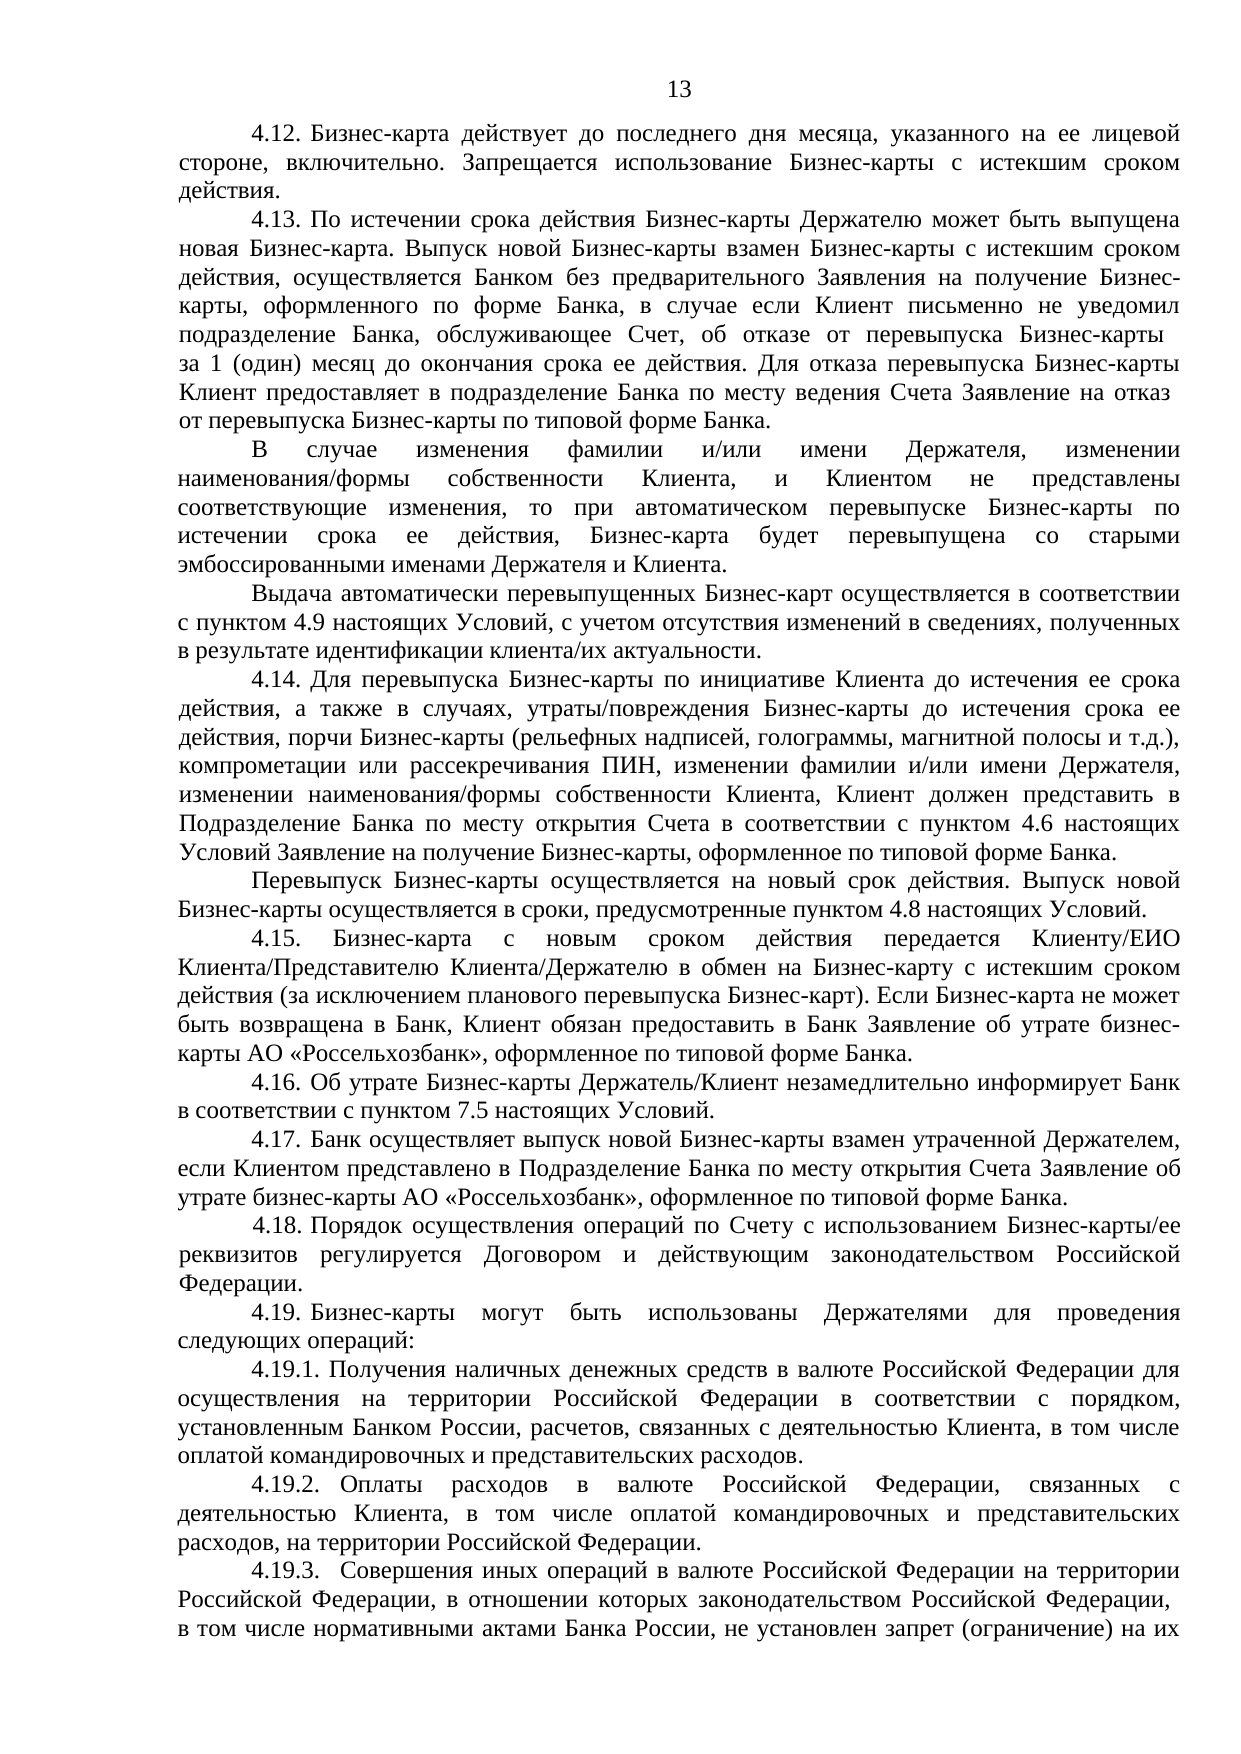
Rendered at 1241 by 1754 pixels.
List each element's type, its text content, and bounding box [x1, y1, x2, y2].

list В случае изменения фамилии и/или имени Держателя, изменении наименования/формы собственности Клиента, и Клиентом не представлены соответствующие изменения, то при автоматическом перевыпуске Бизнес-карты по истечении срока ее действия, Бизнес-карта будет перевыпущена со старыми эмбоссированными именами Держателя и Клиента. [177, 434, 1181, 578]
list Выдача автоматически перевыпущенных Бизнес-карт осуществляется в соответствии с пунктом 4.9 настоящих Условий, с учетом отсутствия изменений в сведениях, полученных в результате идентификации клиента/их актуальности. [177, 578, 1181, 664]
list Банк осуществляет выпуск новой Бизнес-карты взамен утраченной Держателем, если Клиентом представлено в Подразделение Банка по месту открытия Счета Заявление об утрате бизнес-карты АО «Россельхозбанк», оформленное по типовой форме Банка. [177, 1124, 1181, 1211]
text 4.19.1. Получения наличных денежных средств в валюте Российской Федерации для осуществления на территории Российской Федерации в соответствии с порядком, уcтановленным Банком России, расчетов, связанных с деятельностью Клиента, в том числе оплатой командировочных и представительских расходов. [177, 1354, 1181, 1469]
list Перевыпуск Бизнес-карты осуществляется на новый срок действия. Выпуск новой Бизнес-карты осуществляется в сроки, предусмотренные пунктом 4.8 настоящих Условий. [177, 866, 1181, 923]
list Бизнес-карта действует до последнего дня месяца, указанного на ее лицевой стороне, включительно. Запрещается использование Бизнес-карты с истекшим сроком действия. [178, 118, 1181, 204]
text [177, 1556, 1181, 1642]
text 4.19.2. Оплаты расходов в валюте Российской Федерации, связанных с деятельностью Клиента, в том числе оплатой командировочных и представительских расходов, на территории Российской Федерации. [177, 1469, 1181, 1556]
list По истечении срока действия Бизнес-карты Держателю может быть выпущена новая Бизнес-карта. Выпуск новой Бизнес-карты взамен Бизнес-карты с истекшим сроком действия, осуществляется Банком без предварительного Заявления на получение Бизнес-карты, оформленного по форме Банка, в случае если Клиент письменно не уведомил подразделение Банка, обслуживающее Счет, об отказе от перевыпуска Бизнес-карты за 1 (один) месяц до окончания срока ее действия. Для отказа перевыпуска Бизнес-карты Клиент предоставляет в подразделение Банка по месту ведения Счета Заявление на отказ от перевыпуска Бизнес-карты по типовой форме Банка. [178, 204, 1181, 434]
list Для перевыпуска Бизнес-карты по инициативе Клиента до истечения ее срока действия, а также в случаях, утраты/повреждения Бизнес-карты до истечения срока ее действия, порчи Бизнес-карты (рельефных надписей, голограммы, магнитной полосы и т.д.), компрометации или рассекречивания ПИН, изменении фамилии и/или имени Держателя, изменении наименования/формы собственности Клиента, Клиент должен представить в Подразделение Банка по месту открытия Счета в соответствии с пунктом 4.6 настоящих Условий Заявление на получение Бизнес-карты, оформленное по типовой форме Банка. [178, 664, 1181, 866]
list 4.15. Бизнес-карта с новым сроком действия передается Клиенту/ЕИО Клиента/Представителю Клиента/Держателю в обмен на Бизнес-карту с истекшим сроком действия (за исключением планового перевыпуска Бизнес-карт). Если Бизнес-карта не может быть возвращена в Банк, Клиент обязан предоставить в Банк Заявление об утрате бизнес-карты АО «Россельхозбанк», оформленное по типовой форме Банка. [177, 923, 1181, 1067]
list Порядок осуществления операций по Счету с использованием Бизнес-карты/ее реквизитов регулируется Договором и действующим законодательством Российской Федерации. [178, 1211, 1181, 1297]
list Об утрате Бизнес-карты Держатель/Клиент незамедлительно информирует Банк в соответствии с пунктом 7.5 настоящих Условий. [177, 1067, 1181, 1124]
list Бизнес-карты могут быть использованы Держателями для проведения следующих операций: [177, 1297, 1181, 1354]
